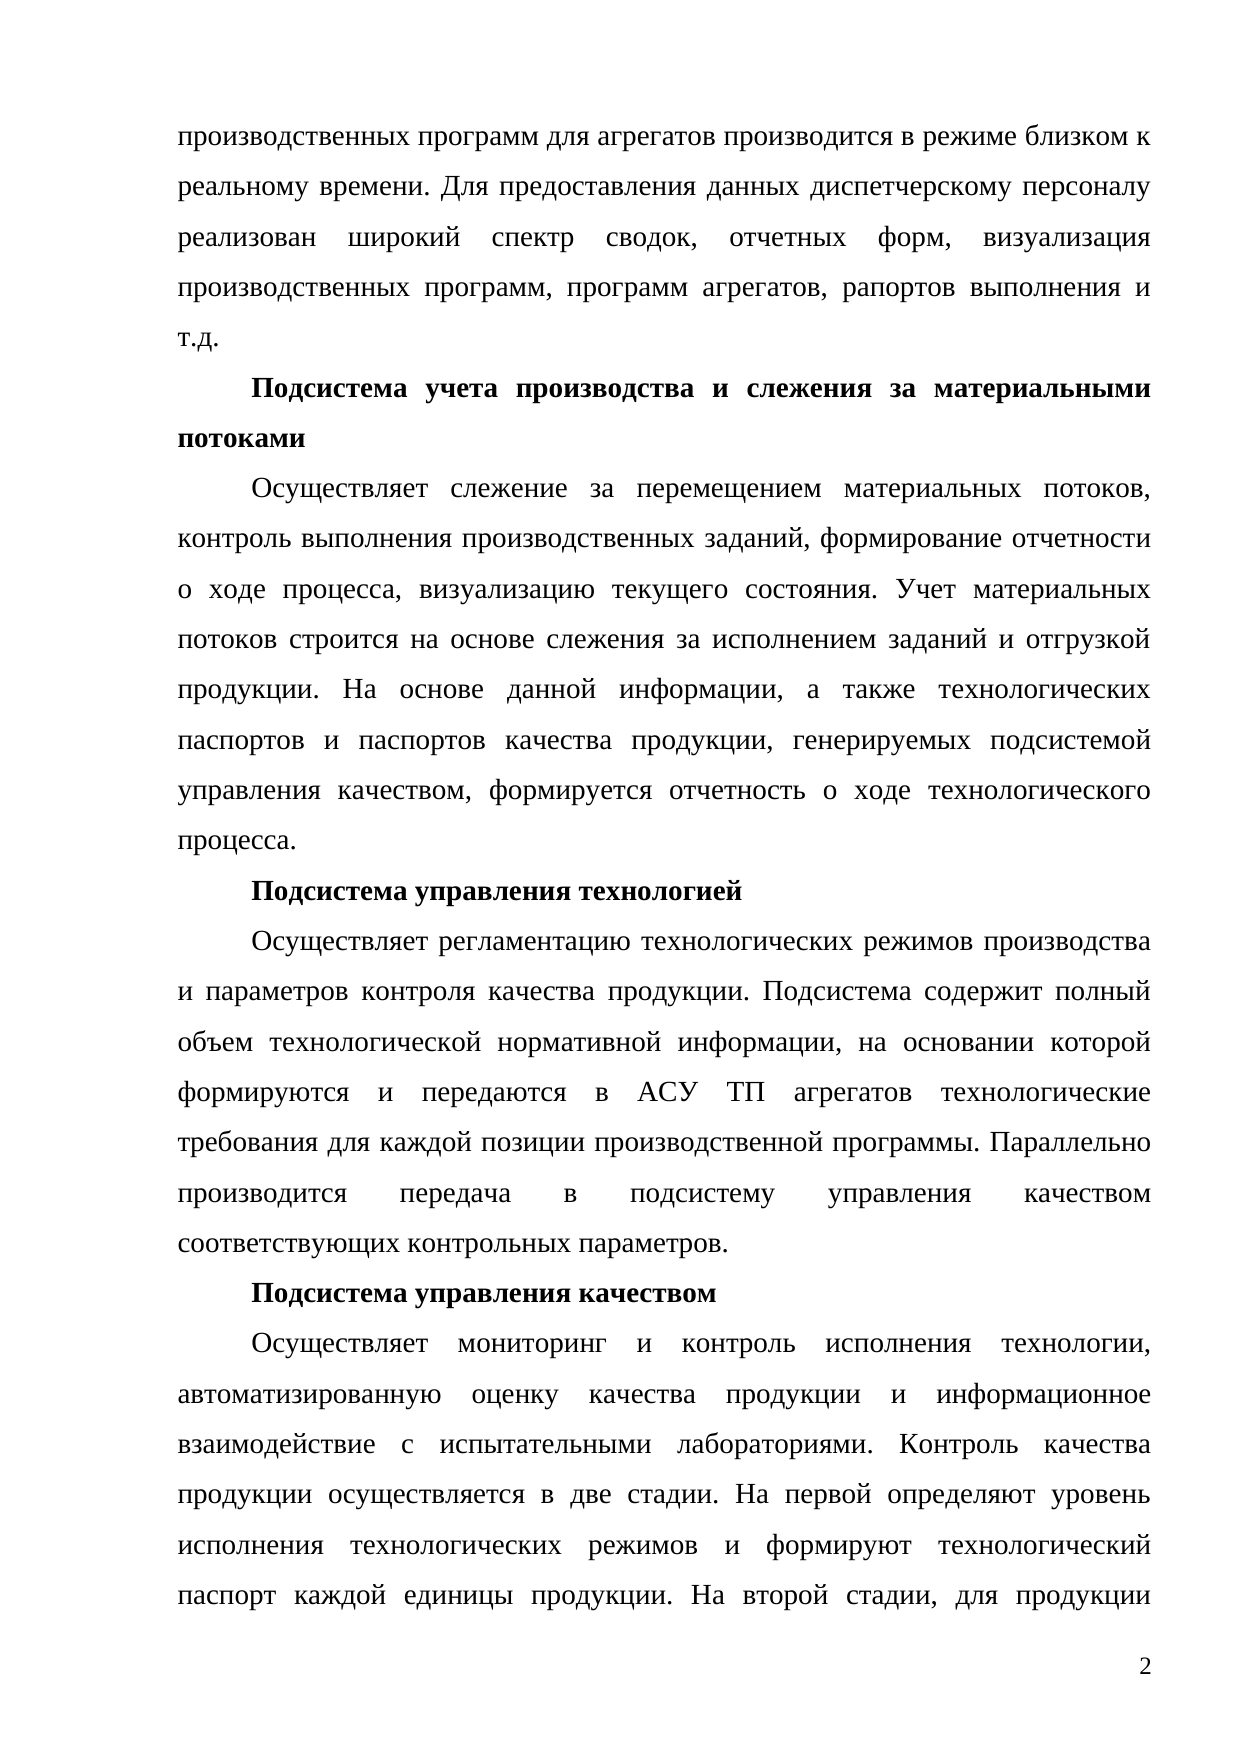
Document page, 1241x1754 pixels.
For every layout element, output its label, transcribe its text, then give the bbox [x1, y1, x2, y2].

text Подсистема учета производства и слежения за материальными потоками [177, 370, 1152, 453]
text Подсистема управления технологией [177, 873, 1152, 906]
text Подсистема управления качеством [177, 1275, 1152, 1309]
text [177, 1326, 1152, 1611]
text Осуществляет регламентацию технологических режимов производства и параметров контроля качества продукции. Подсистема содержит полный объем технологической нормативной информации, на основании которой формируются и передаются в АСУ ТП агрегатов технологические требования для каждой позиции производственной программы. Параллельно производится передача в подсистему управления качеством соответствующих контрольных параметров. [177, 923, 1152, 1258]
text Осуществляет слежение за перемещением материальных потоков, контроль выполнения производственных заданий, формирование отчетности о ходе процесса, визуализацию текущего состояния. Учет материальных потоков строится на основе слежения за исполнением заданий и отгрузкой продукции. На основе данной информации, а также технологических паспортов и паспортов качества продукции, генерируемых подсистемой управления качеством, формируется отчетность о ходе технологического процесса. [177, 470, 1152, 856]
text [177, 118, 1152, 353]
